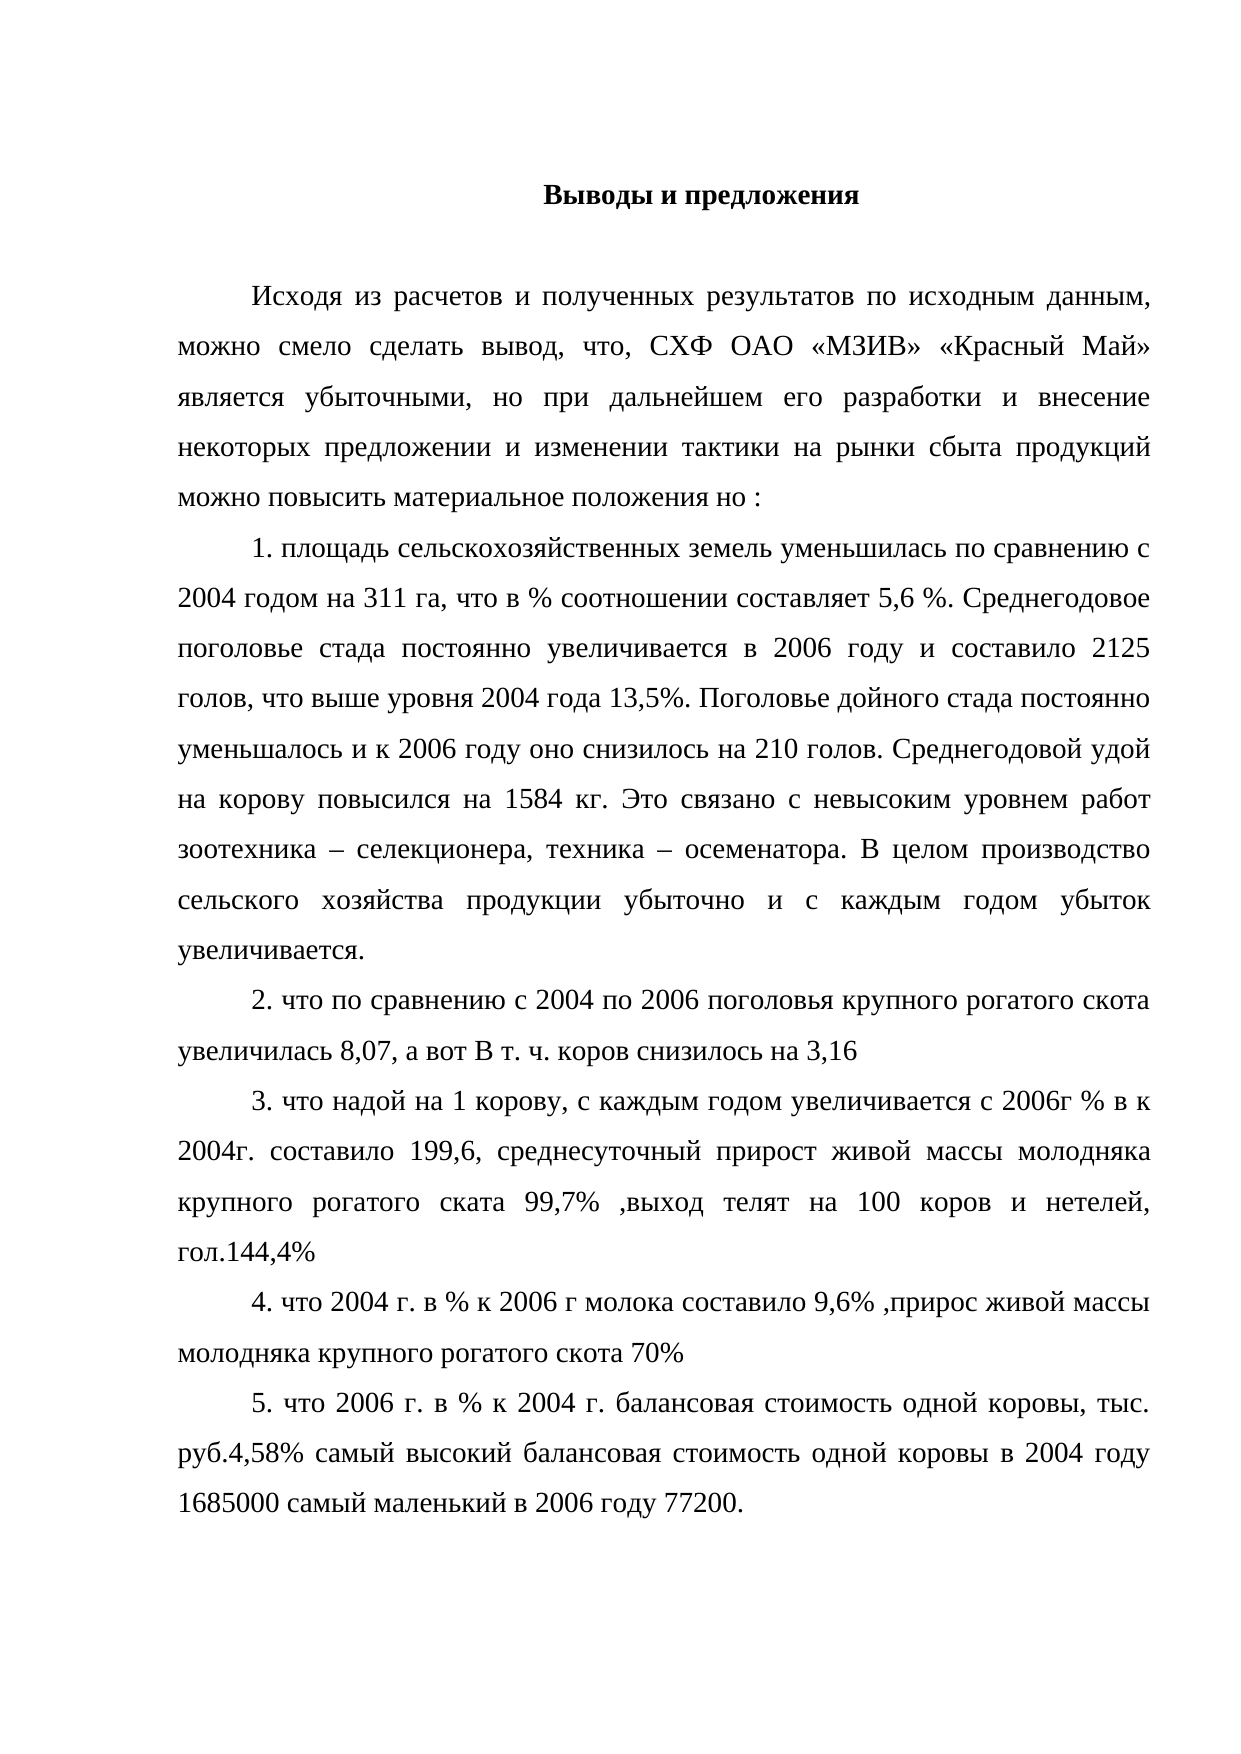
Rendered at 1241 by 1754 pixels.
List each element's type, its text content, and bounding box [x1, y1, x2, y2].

text 1. площадь сельскохозяйственных земель уменьшилась по сравнению с 2004 годом на 311 га, что в % соотношении составляет 5,6 %. Среднегодовое поголовье стада постоянно увеличивается в 2006 году и составило 2125 голов, что выше уровня 2004 года 13,5%. Поголовье дойного стада постоянно уменьшалось и к 2006 году оно снизилось на 210 голов. Среднегодовой удой на корову повысился на 1584 кг. Это связано с невысоким уровнем работ зоотехника – селекционера, техника – осеменатора. В целом производство сельского хозяйства продукции убыточно и с каждым годом убыток увеличивается. [177, 530, 1152, 966]
text 4. что 2004 г. в % к 2006 г молока составило 9,6% ,прирос живой массы молодняка крупного рогатого скота 70% [177, 1284, 1152, 1368]
text Исходя из расчетов и полученных результатов по исходным данным, можно смело сделать вывод, что, СХФ ОАО «МЗИВ» «Красный Май» является убыточными, но при дальнейшем его разработки и внесение некоторых предложении и изменении тактики на рынки сбыта продукций можно повысить материальное положения но : [177, 278, 1152, 513]
text 2. что по сравнению с 2004 по 2006 поголовья крупного рогатого скота увеличилась 8,07, а вот В т. ч. коров снизилось на 3,16 [177, 982, 1152, 1066]
text 3. что надой на 1 корову, с каждым годом увеличивается с 2006г % в к 2004г. составило 199,6, среднесуточный прирост живой массы молодняка крупного рогатого ската 99,7% ,выход телят на 100 коров и нетелей, гол.144,4% [177, 1083, 1152, 1268]
text 5. что 2006 г. в % к 2004 г. балансовая стоимость одной коровы, тыс. руб.4,58% самый высокий балансовая стоимость одной коровы в 2004 году 1685000 самый маленький в 2006 году 77200. [177, 1385, 1152, 1519]
text Выводы и предложения [177, 177, 1152, 211]
